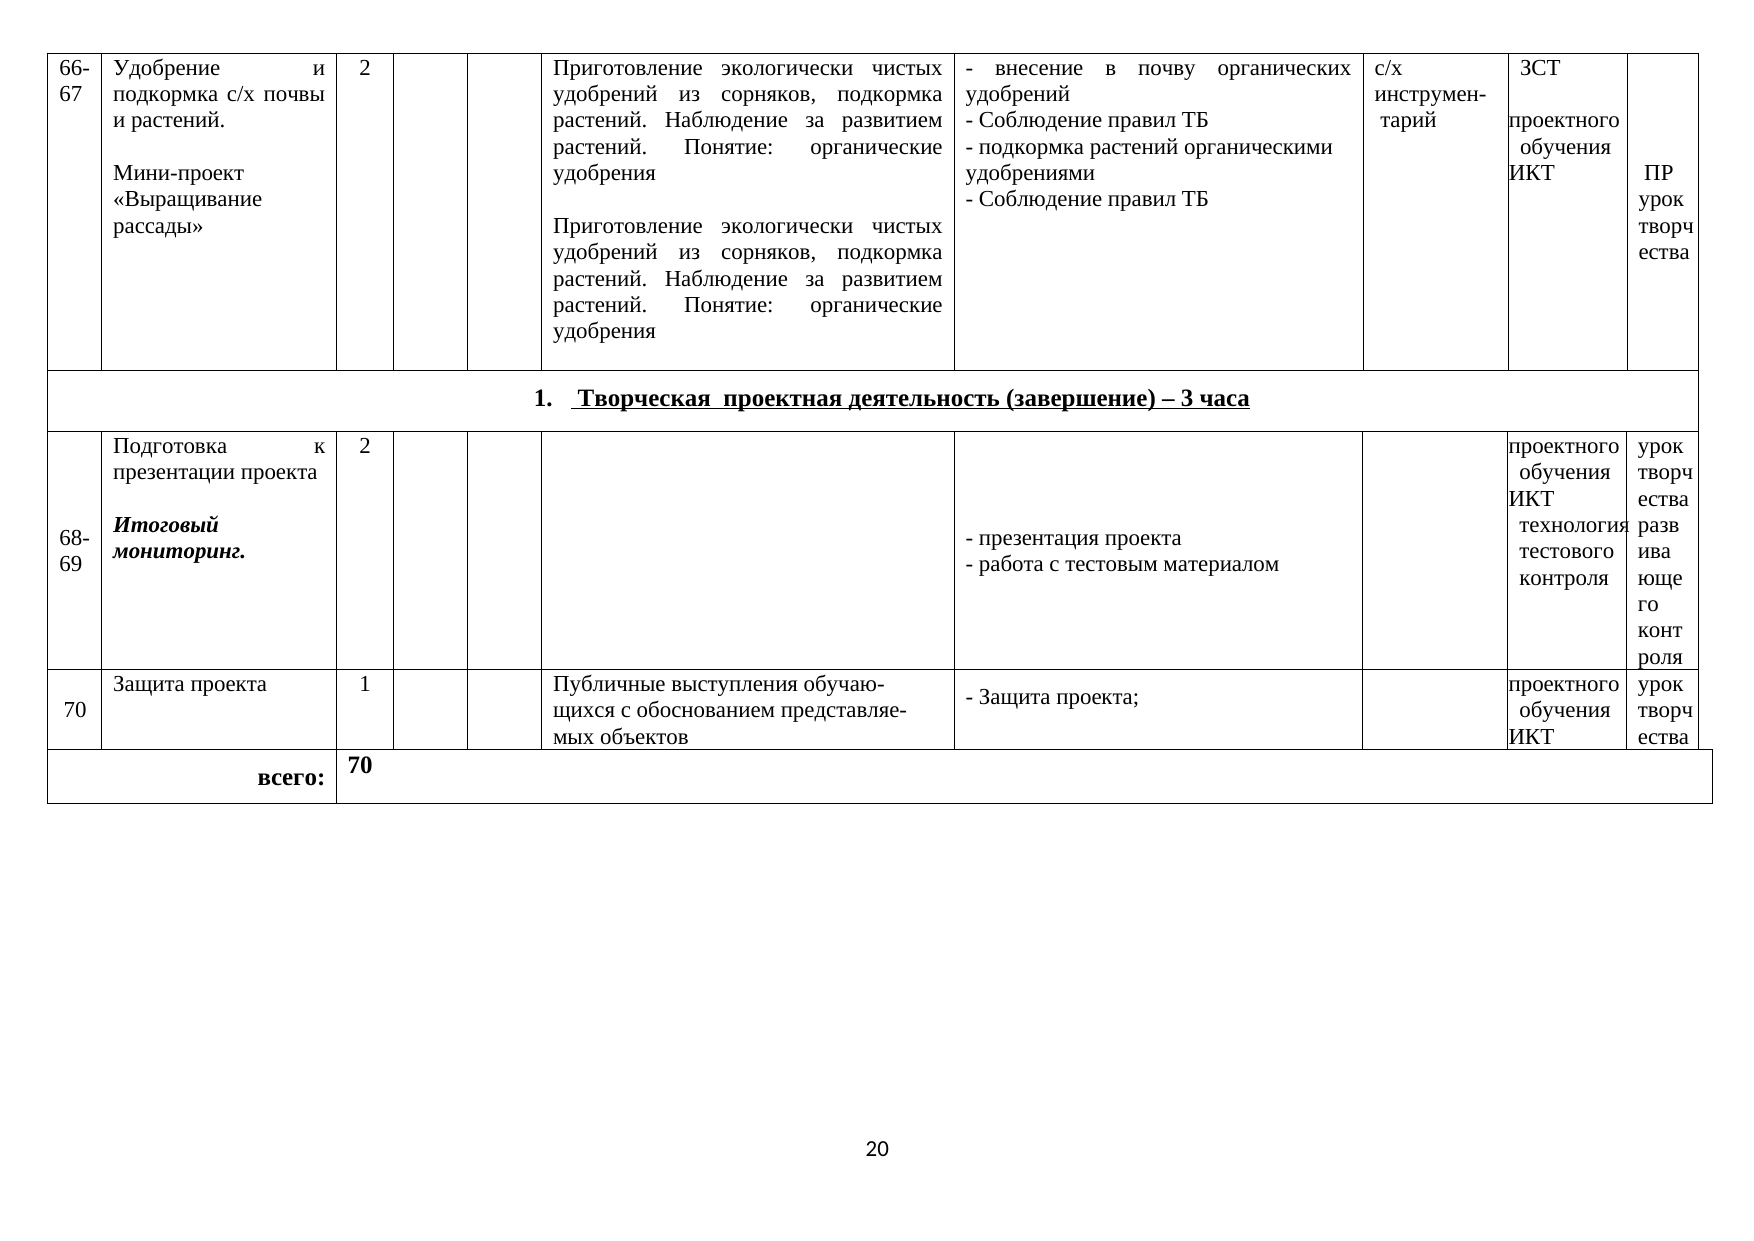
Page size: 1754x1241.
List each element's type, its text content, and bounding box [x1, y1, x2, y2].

table_cell Приготовление экологически чистых удобрений из сорняков, подкормка растений. Наблюдение за развитием растений. Понятие: органические удобрения Приготовление экологически чистых удобрений из сорняков, подкормка растений. Наблюдение за развитием растений. Понятие: органические удобрения [542, 54, 954, 370]
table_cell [1364, 54, 1508, 370]
table_cell Удобрение и подкормка с/х почвы и растений. Мини-проект «Выращивание рассады» [102, 54, 336, 370]
table_cell [468, 670, 541, 749]
table_cell 68- 69 [48, 432, 101, 669]
table_cell [394, 54, 467, 370]
table_cell проектного обучения ИКТ технология тестового контроля [1508, 432, 1626, 669]
table_cell всего: [48, 750, 336, 803]
table_cell - внесение в почву органических удобрений - Соблюдение правил ТБ - подкормка растений органическими удобрениями - Соблюдение правил ТБ [955, 54, 1363, 370]
table_cell 2 [337, 54, 393, 370]
table_cell 70 [337, 750, 1712, 803]
table_cell - презентация проекта - работа с тестовым материалом [955, 432, 1362, 669]
table_cell [394, 432, 467, 669]
table_cell Защита проекта [102, 670, 336, 749]
table_cell [1363, 432, 1507, 669]
table_cell 70 [48, 670, 101, 749]
table_cell Подготовка к презентации проекта Итоговый мониторинг. [102, 432, 336, 669]
table_cell 2 [337, 432, 393, 669]
table_cell [468, 432, 541, 669]
table_cell проектного обучения ИКТ [1508, 670, 1626, 749]
table_cell [542, 432, 954, 669]
table_cell Творческая проектная деятельность (завершение) – 3 часа [48, 371, 1698, 431]
table_cell [394, 670, 467, 749]
table_cell 1 [337, 670, 393, 749]
table_cell урок творчества развивающего контроля [1627, 432, 1698, 669]
table_cell ПР урок творчества [1628, 54, 1698, 370]
table_cell [468, 54, 541, 370]
table_cell ЗСТ проектного обучения ИКТ [1509, 54, 1627, 370]
table_cell [1363, 670, 1507, 749]
table_cell урок творчества [1627, 670, 1698, 749]
table_cell 66- 67 [48, 54, 101, 370]
table_cell Публичные выступления обучаю-щихся с обоснованием представляе-мых объектов [542, 670, 954, 749]
table_cell - Защита проекта; [955, 670, 1362, 749]
